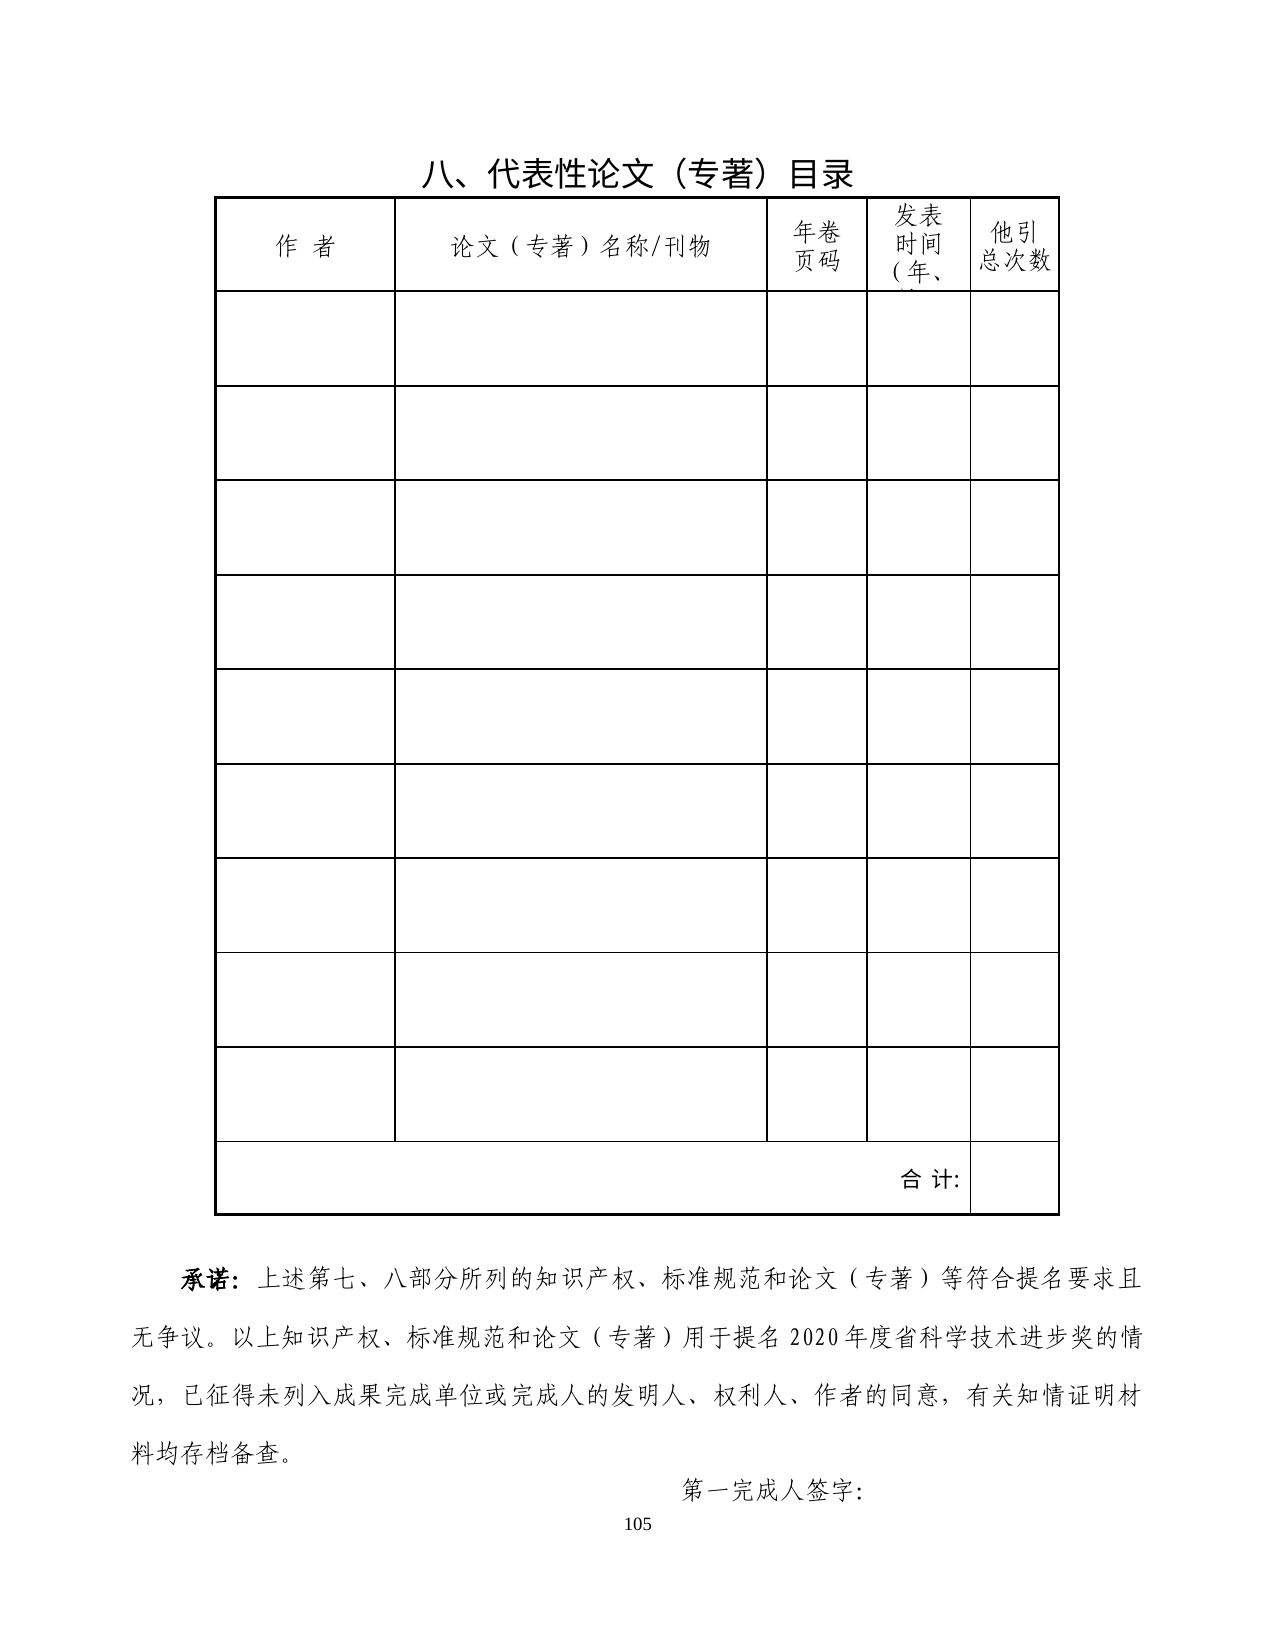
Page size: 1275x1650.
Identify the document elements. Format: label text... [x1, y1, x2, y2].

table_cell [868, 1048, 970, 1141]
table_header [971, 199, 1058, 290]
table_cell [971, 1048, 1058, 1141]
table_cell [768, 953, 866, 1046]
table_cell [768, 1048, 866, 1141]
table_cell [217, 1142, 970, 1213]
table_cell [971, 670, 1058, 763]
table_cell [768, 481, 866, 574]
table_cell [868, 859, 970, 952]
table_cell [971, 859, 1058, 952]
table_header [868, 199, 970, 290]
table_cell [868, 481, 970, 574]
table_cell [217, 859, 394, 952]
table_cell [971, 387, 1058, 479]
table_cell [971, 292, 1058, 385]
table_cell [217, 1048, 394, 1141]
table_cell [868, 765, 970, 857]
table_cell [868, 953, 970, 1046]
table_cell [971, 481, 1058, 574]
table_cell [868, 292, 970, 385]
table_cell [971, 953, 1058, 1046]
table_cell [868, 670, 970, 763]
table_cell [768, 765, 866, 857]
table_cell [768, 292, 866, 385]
text 承诺：上述第七、八部分所列的知识产权、标准规范和论文（专著）等符合提名要求且无争议。以上知识产权、标准规范和论文（专著）用于提名2020年度省科学技术进步奖的情况，已征得未列入成果完成单位或完成人的发明人、权利人、作者的同意，有关知情证明材料均存档备查。 [130, 1241, 1145, 1474]
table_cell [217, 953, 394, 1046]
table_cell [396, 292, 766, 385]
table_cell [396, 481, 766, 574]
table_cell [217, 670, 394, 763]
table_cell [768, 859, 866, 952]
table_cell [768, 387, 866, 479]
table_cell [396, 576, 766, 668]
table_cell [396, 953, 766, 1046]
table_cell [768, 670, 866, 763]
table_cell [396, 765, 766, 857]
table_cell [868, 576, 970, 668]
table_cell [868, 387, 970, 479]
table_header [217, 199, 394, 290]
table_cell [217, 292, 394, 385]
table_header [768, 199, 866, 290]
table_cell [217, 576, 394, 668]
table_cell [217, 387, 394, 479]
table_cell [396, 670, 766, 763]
text 八、代表性论文（专著）目录 [130, 148, 1145, 196]
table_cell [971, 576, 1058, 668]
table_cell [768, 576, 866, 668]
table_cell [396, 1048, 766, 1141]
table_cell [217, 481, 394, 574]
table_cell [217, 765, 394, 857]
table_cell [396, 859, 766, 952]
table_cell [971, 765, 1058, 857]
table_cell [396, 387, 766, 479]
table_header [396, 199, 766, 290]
text 第一完成人签字： [130, 1474, 1145, 1503]
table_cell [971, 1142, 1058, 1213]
